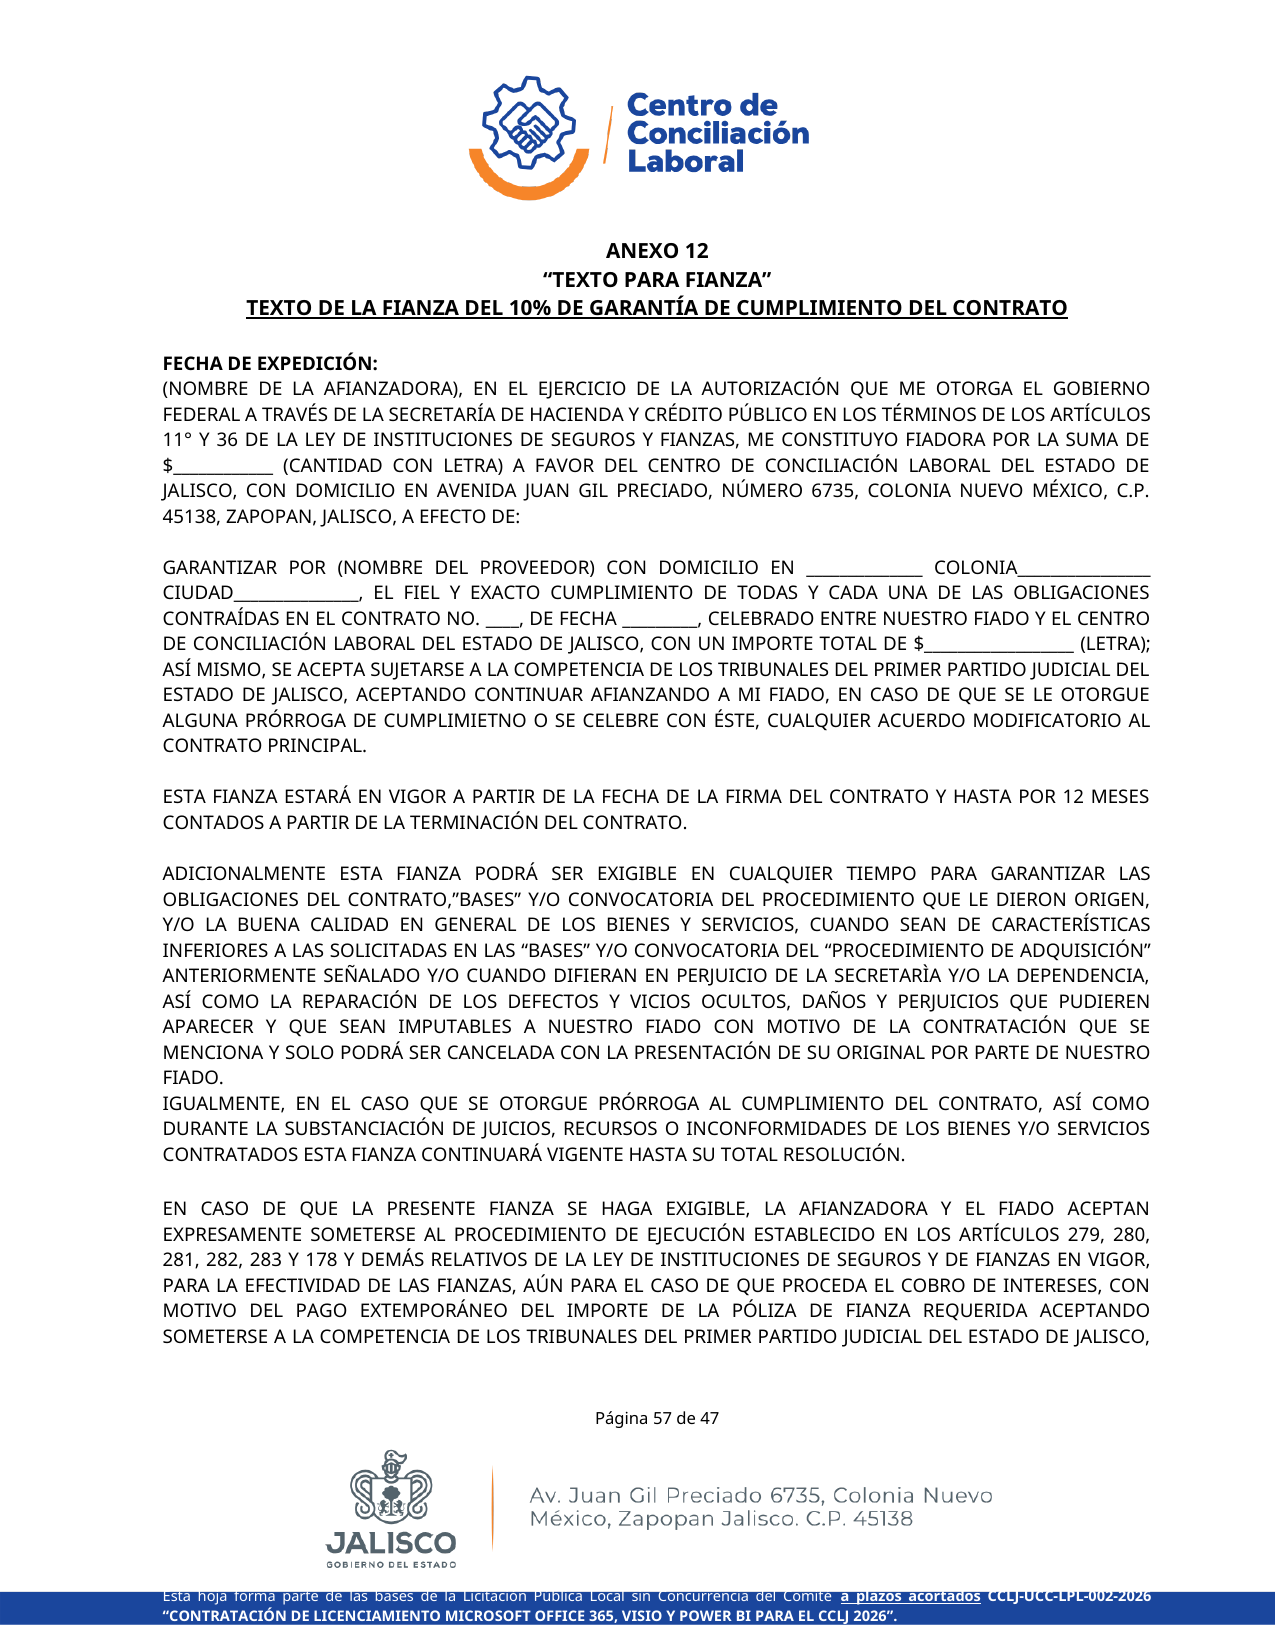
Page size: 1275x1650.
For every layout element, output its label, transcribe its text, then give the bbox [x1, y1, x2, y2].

text “TEXTO PARA FIANZA” [162, 265, 1152, 293]
text ESTA FIANZA ESTARÁ EN VIGOR A PARTIR DE LA FECHA DE LA FIRMA DEL CONTRATO Y HASTA POR 12 MESES CONTADOS A PARTIR DE LA TERMINACIÓN DEL CONTRATO. [162, 784, 1152, 835]
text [162, 1195, 1152, 1348]
picture [0, 3, 1275, 1650]
text FECHA DE EXPEDICIÓN: [162, 350, 1152, 376]
text (NOMBRE DE LA AFIANZADORA), EN EL EJERCICIO DE LA AUTORIZACIÓN QUE ME OTORGA EL GOBIERNO FEDERAL A TRAVÉS DE LA SECRETARÍA DE HACIENDA Y CRÉDITO PÚBLICO EN LOS TÉRMINOS DE LOS ARTÍCULOS 11° Y 36 DE LA LEY DE INSTITUCIONES DE SEGUROS Y FIANZAS, ME CONSTITUYO FIADORA POR LA SUMA DE $____________ (CANTIDAD CON LETRA) A FAVOR DEL CENTRO DE CONCILIACIÓN LABORAL DEL ESTADO DE JALISCO, CON DOMICILIO EN AVENIDA JUAN GIL PRECIADO, NÚMERO 6735, COLONIA NUEVO MÉXICO, C.P. 45138, ZAPOPAN, JALISCO, A EFECTO DE: [162, 376, 1152, 529]
text TEXTO DE LA FIANZA DEL 10% DE GARANTÍA DE CUMPLIMIENTO DEL CONTRATO [162, 293, 1152, 322]
text ANEXO 12 [162, 236, 1152, 265]
text ADICIONALMENTE ESTA FIANZA PODRÁ SER EXIGIBLE EN CUALQUIER TIEMPO PARA GARANTIZAR LAS OBLIGACIONES DEL CONTRATO,”BASES” Y/O CONVOCATORIA DEL PROCEDIMIENTO QUE LE DIERON ORIGEN, Y/O LA BUENA CALIDAD EN GENERAL DE LOS BIENES Y SERVICIOS, CUANDO SEAN DE CARACTERÍSTICAS INFERIORES A LAS SOLICITADAS EN LAS “BASES” Y/O CONVOCATORIA DEL “PROCEDIMIENTO DE ADQUISICIÓN” ANTERIORMENTE SEÑALADO Y/O CUANDO DIFIERAN EN PERJUICIO DE LA SECRETARÌA Y/O LA DEPENDENCIA, ASÍ COMO LA REPARACIÓN DE LOS DEFECTOS Y VICIOS OCULTOS, DAÑOS Y PERJUICIOS QUE PUDIEREN APARECER Y QUE SEAN IMPUTABLES A NUESTRO FIADO CON MOTIVO DE LA CONTRATACIÓN QUE SE MENCIONA Y SOLO PODRÁ SER CANCELADA CON LA PRESENTACIÓN DE SU ORIGINAL POR PARTE DE NUESTRO FIADO. [162, 860, 1152, 1090]
text IGUALMENTE, EN EL CASO QUE SE OTORGUE PRÓRROGA AL CUMPLIMIENTO DEL CONTRATO, ASÍ COMO DURANTE LA SUBSTANCIACIÓN DE JUICIOS, RECURSOS O INCONFORMIDADES DE LOS BIENES Y/O SERVICIOS CONTRATADOS ESTA FIANZA CONTINUARÁ VIGENTE HASTA SU TOTAL RESOLUCIÓN. [162, 1090, 1152, 1167]
text GARANTIZAR POR (NOMBRE DEL PROVEEDOR) CON DOMICILIO EN ______________ COLONIA________________ CIUDAD_______________, EL FIEL Y EXACTO CUMPLIMIENTO DE TODAS Y CADA UNA DE LAS OBLIGACIONES CONTRAÍDAS EN EL CONTRATO NO. ____, DE FECHA _________, CELEBRADO ENTRE NUESTRO FIADO Y EL CENTRO DE CONCILIACIÓN LABORAL DEL ESTADO DE JALISCO, CON UN IMPORTE TOTAL DE $__________________ (LETRA); ASÍ MISMO, SE ACEPTA SUJETARSE A LA COMPETENCIA DE LOS TRIBUNALES DEL PRIMER PARTIDO JUDICIAL DEL ESTADO DE JALISCO, ACEPTANDO CONTINUAR AFIANZANDO A MI FIADO, EN CASO DE QUE SE LE OTORGUE ALGUNA PRÓRROGA DE CUMPLIMIETNO O SE CELEBRE CON ÉSTE, CUALQUIER ACUERDO MODIFICATORIO AL CONTRATO PRINCIPAL. [162, 554, 1152, 758]
